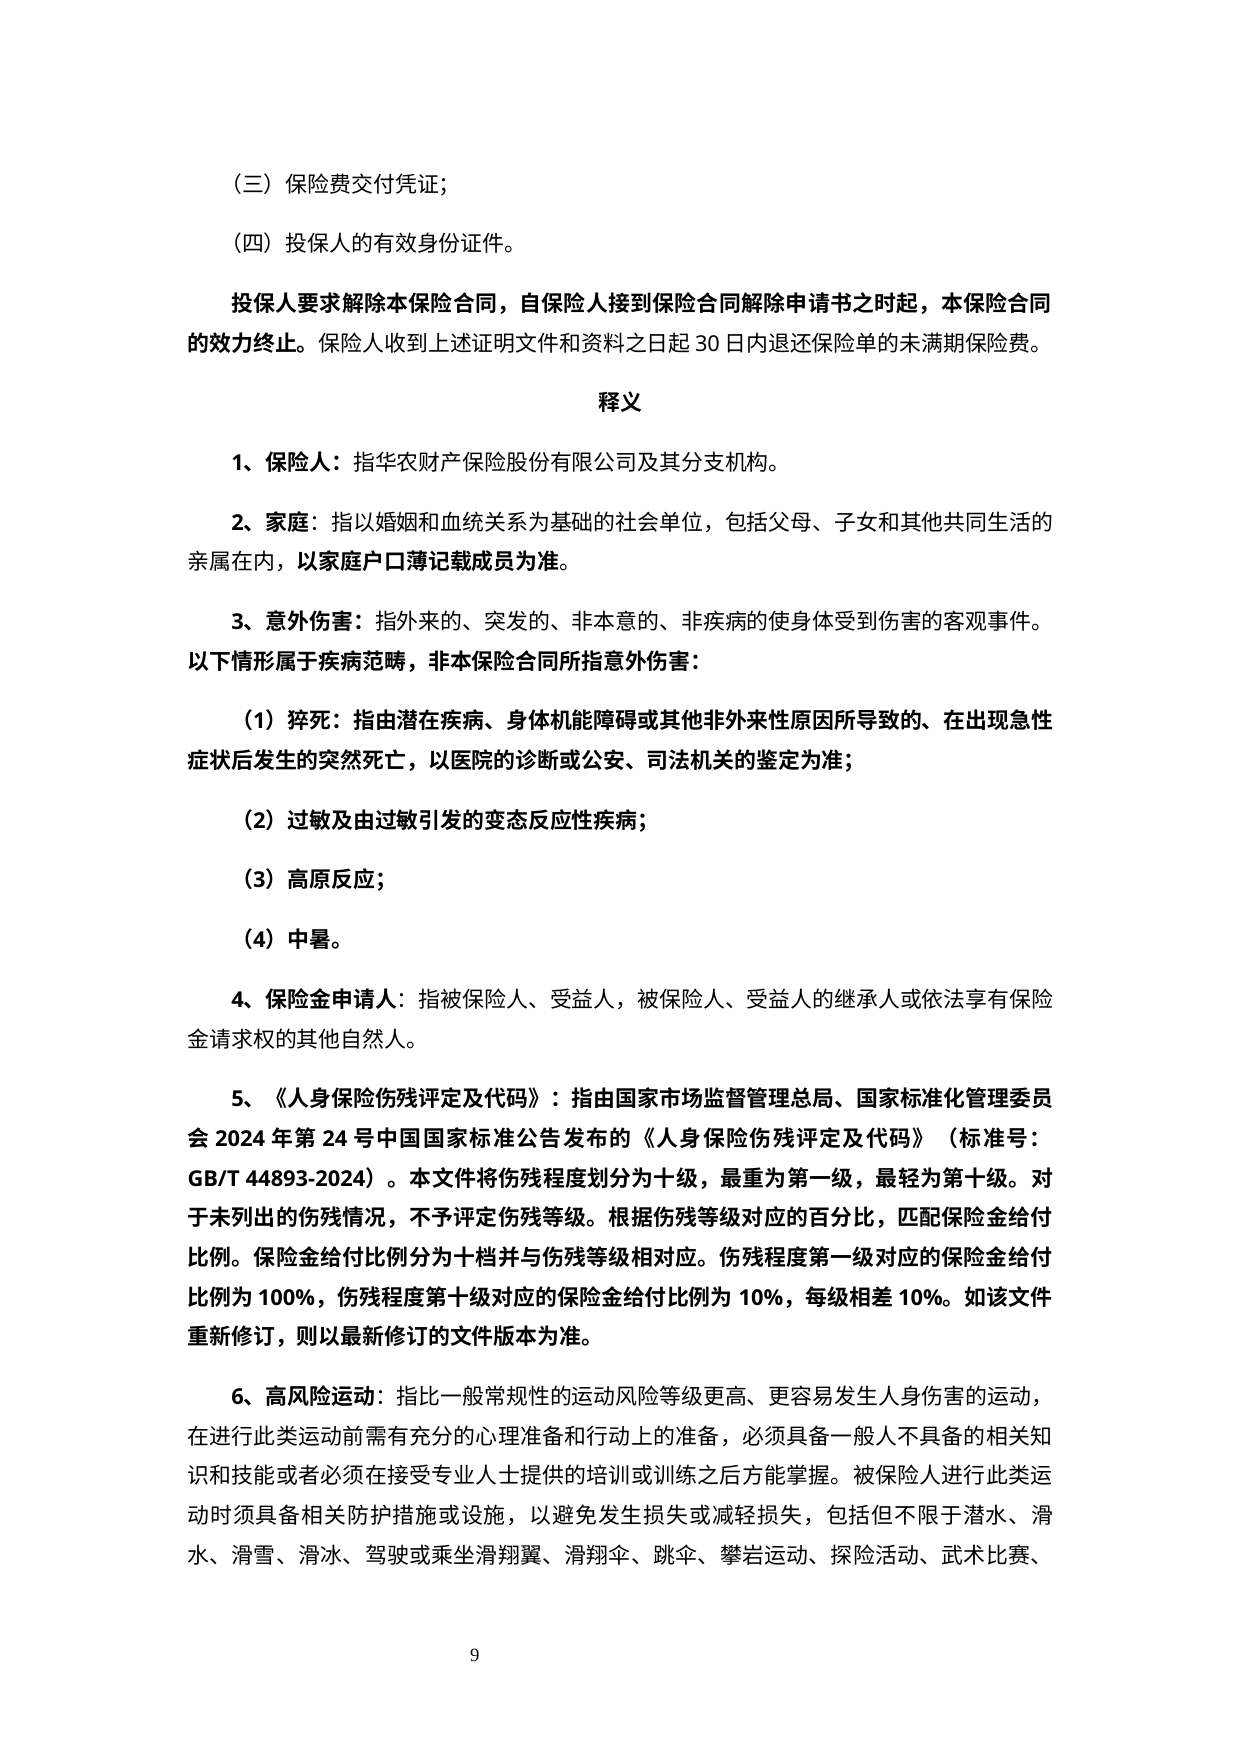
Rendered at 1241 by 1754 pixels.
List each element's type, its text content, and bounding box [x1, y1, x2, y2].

text （3）高原反应； [187, 858, 1053, 898]
text 5、《人身保险伤残评定及代码》：指由国家市场监督管理总局、国家标准化管理委员会2024年第24号中国国家标准公告发布的《人身保险伤残评定及代码》（标准号：GB/T 44893-2024）。本文件将伤残程度划分为十级，最重为第一级，最轻为第十级。对于未列出的伤残情况，不予评定伤残等级。根据伤残等级对应的百分比，匹配保险金给付比例。保险金给付比例分为十档并与伤残等级相对应。伤残程度第一级对应的保险金给付比例为100%，伤残程度第十级对应的保险金给付比例为10%，每级相差10%。如该文件重新修订，则以最新修订的文件版本为准。 [187, 1077, 1053, 1355]
text 释义 [187, 381, 1053, 421]
text 1、保险人：指华农财产保险股份有限公司及其分支机构。 [187, 441, 1053, 481]
text （4）中暑。 [187, 918, 1053, 958]
text 4、保险金申请人：指被保险人、受益人，被保险人、受益人的继承人或依法享有保险金请求权的其他自然人。 [187, 978, 1053, 1057]
text 3、意外伤害：指外来的、突发的、非本意的、非疾病的使身体受到伤害的客观事件。以下情形属于疾病范畴，非本保险合同所指意外伤害： [187, 600, 1053, 679]
text 投保人要求解除本保险合同，自保险人接到保险合同解除申请书之时起，本保险合同的效力终止。保险人收到上述证明文件和资料之日起30日内退还保险单的未满期保险费。 [187, 282, 1053, 361]
text （2）过敏及由过敏引发的变态反应性疾病； [187, 799, 1053, 838]
text 2、家庭：指以婚姻和血统关系为基础的社会单位，包括父母、子女和其他共同生活的亲属在内，以家庭户口薄记载成员为准。 [187, 501, 1053, 580]
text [187, 1375, 1053, 1573]
text （1）猝死：指由潜在疾病、身体机能障碍或其他非外来性原因所导致的、在出现急性症状后发生的突然死亡，以医院的诊断或公安、司法机关的鉴定为准； [187, 699, 1053, 779]
text （四）投保人的有效身份证件。 [187, 222, 1053, 262]
text （三）保险费交付凭证； [187, 163, 1053, 202]
